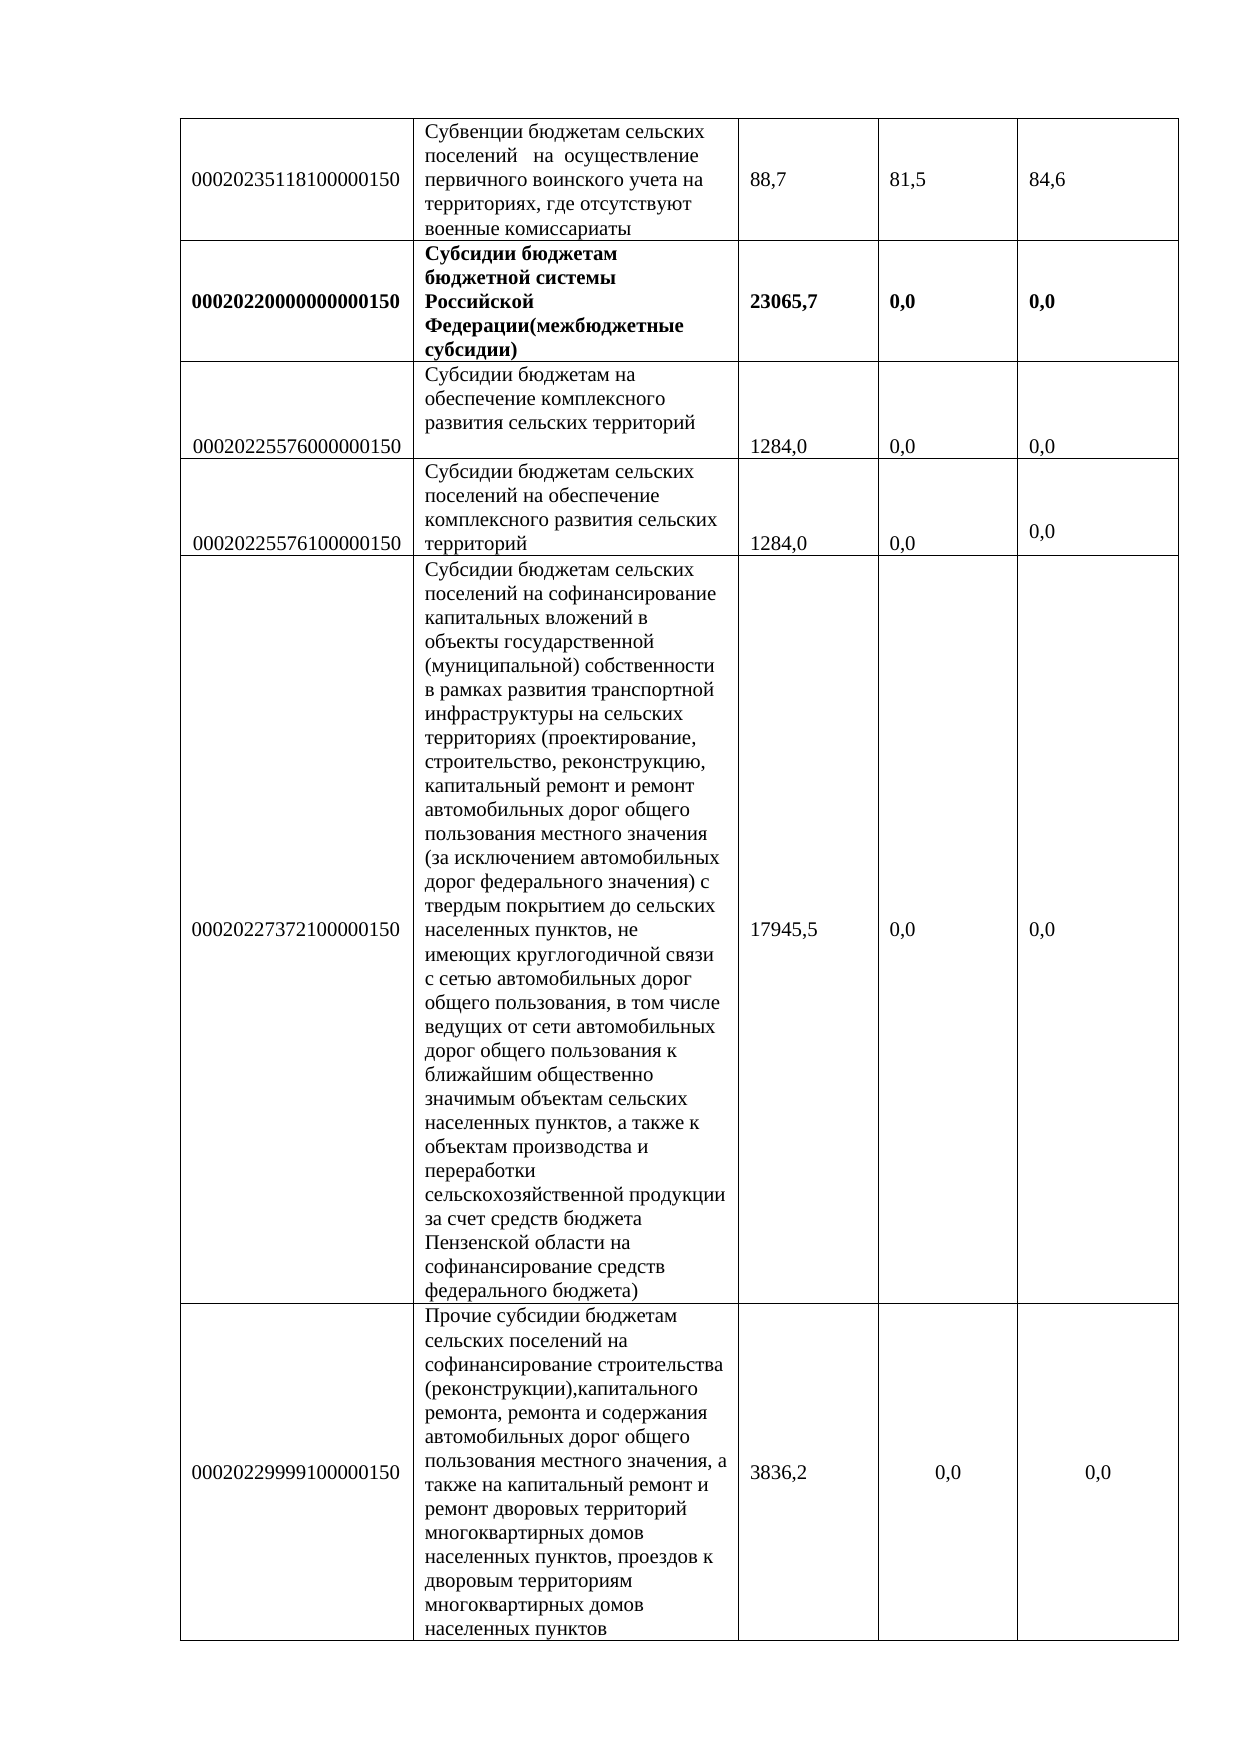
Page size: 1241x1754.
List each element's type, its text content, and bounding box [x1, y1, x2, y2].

table_cell 17945,5 [739, 556, 878, 1302]
table_cell 0,0 [879, 556, 1017, 1302]
table_cell 3836,2 [739, 1304, 878, 1640]
table_cell 23065,7 [739, 241, 878, 361]
table_cell Субсидии бюджетам сельских поселений на обеспечение комплексного развития сельских территорий [414, 459, 738, 555]
table_cell 81,5 [879, 119, 1017, 239]
table_cell 1284,0 [739, 459, 878, 555]
table_cell 1284,0 [739, 362, 878, 458]
table_cell Субсидии бюджетам сельских поселений на софинансирование капитальных вложений в объекты государственной (муниципальной) собственности в рамках развития транспортной инфраструктуры на сельских территориях (проектирование, строительство, реконструкцию, капитальный ремонт и ремонт автомобильных дорог общего пользования местного значения (за исключением автомобильных дорог федерального значения) с твердым покрытием до сельских населенных пунктов, не имеющих круглогодичной связи с сетью автомобильных дорог общего пользования, в том числе ведущих от сети автомобильных дорог общего пользования к ближайшим общественно значимым объектам сельских населенных пунктов, а также к объектам производства и переработки сельскохозяйственной продукции за счет средств бюджета Пензенской области на софинансирование средств федерального бюджета) [414, 556, 738, 1302]
table_cell Прочие субсидии бюджетам сельских поселений на софинансирование строительства (реконструкции),капитального ремонта, ремонта и содержания автомобильных дорог общего пользования местного значения, а также на капитальный ремонт и ремонт дворовых территорий многоквартирных домов населенных пунктов, проездов к дворовым территориям многоквартирных домов населенных пунктов [414, 1304, 738, 1640]
table_cell 0,0 [879, 1304, 1017, 1640]
table_cell 00020229999100000150 [181, 1304, 413, 1640]
table_cell Субсидии бюджетам бюджетной системы Российской Федерации(межбюджетные субсидии) [414, 241, 738, 361]
table_cell 0,0 [1018, 459, 1178, 555]
table_cell 0,0 [1018, 556, 1178, 1302]
table_cell 88,7 [739, 119, 878, 239]
table_cell 0,0 [879, 241, 1017, 361]
table_cell 0,0 [879, 459, 1017, 555]
table_cell 0,0 [1018, 1304, 1178, 1640]
table_cell 00020225576000000150 [181, 362, 413, 458]
table_cell 00020235118100000150 [181, 119, 413, 239]
table_cell 00020225576100000150 [181, 459, 413, 555]
table_cell 0,0 [1018, 241, 1178, 361]
table_cell 84,6 [1018, 119, 1178, 239]
table_cell Субсидии бюджетам на обеспечение комплексного развития сельских территорий [414, 362, 738, 458]
table_cell 0,0 [1018, 362, 1178, 458]
table_cell 00020227372100000150 [181, 556, 413, 1302]
table_cell 00020220000000000150 [181, 241, 413, 361]
table_cell Субвенции бюджетам сельских поселений на осуществление первичного воинского учета на территориях, где отсутствуют военные комиссариаты [414, 119, 738, 239]
table_cell 0,0 [879, 362, 1017, 458]
